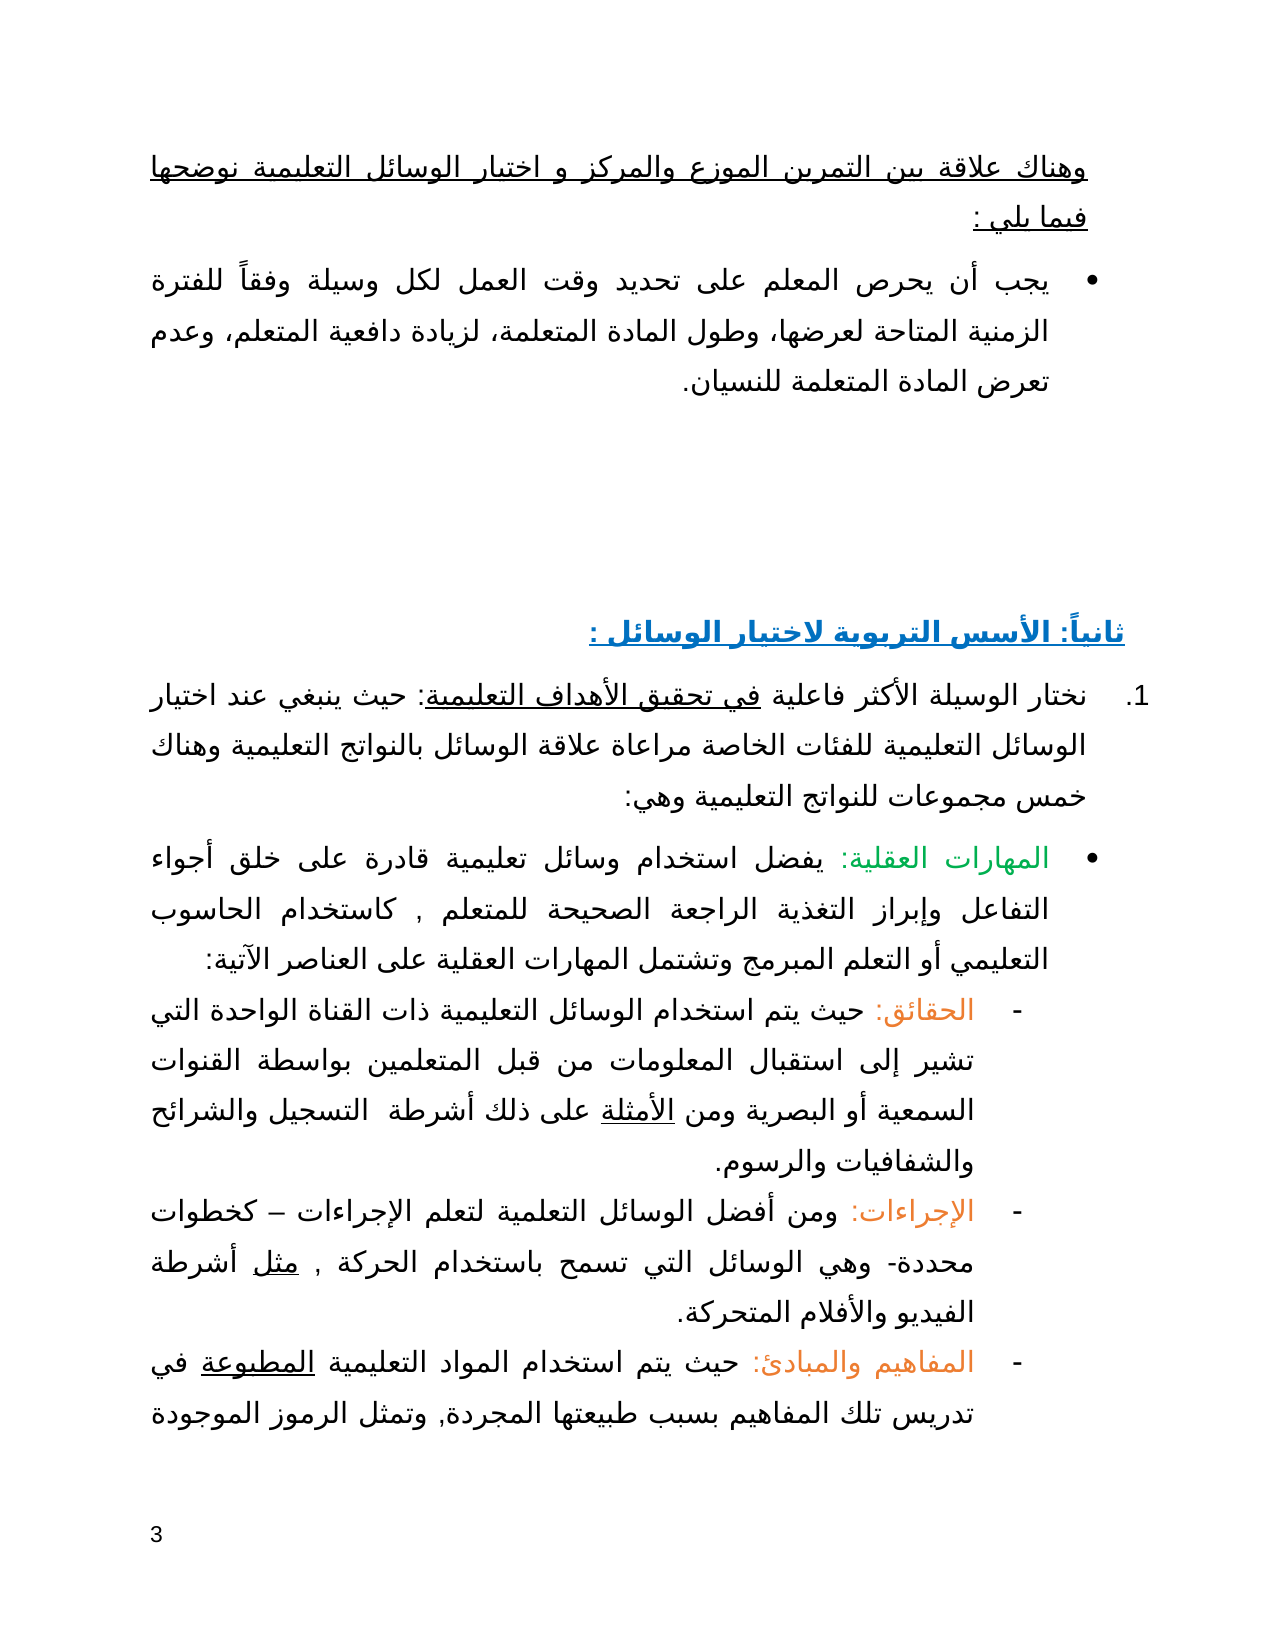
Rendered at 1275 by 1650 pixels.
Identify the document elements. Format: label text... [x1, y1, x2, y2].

list يجب أن يحرص المعلم على تحديد وقت العمل لكل وسيلة وفقاً للفترة الزمنية المتاحة لعرضها، وطول المادة المتعلمة، لزيادة دافعية المتعلم، وعدم تعرض المادة المتعلمة للنسيان. [150, 263, 1087, 397]
list وهناك علاقة بين التمرين الموزع والمركز و اختيار الوسائل التعليمية نوضحها فيما يلي : [150, 150, 1087, 179]
list نختار الوسيلة الأكثر فاعلية في تحقيق الأهداف التعليمية: حيث ينبغي عند اختيار الوسائل التعليمية للفئات الخاصة مراعاة علاقة الوسائل بالنواتج التعليمية وهناك خمس مجموعات للنواتج التعليمية وهي: [150, 678, 1125, 812]
list وهناك علاقة بين التمرين الموزع والمركز و اختيار الوسائل التعليمية نوضحها فيما يلي : [150, 181, 1087, 234]
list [150, 1345, 1012, 1429]
text ثانياً: الأسس التربوية لاختيار الوسائل : [150, 615, 1125, 649]
list الإجراءات: ومن أفضل الوسائل التعلمية لتعلم الإجراءات – كخطوات محددة- وهي الوسائل التي تسمح باستخدام الحركة , مثل أشرطة الفيديو والأفلام المتحركة. [150, 1194, 1012, 1328]
list المهارات العقلية: يفضل استخدام وسائل تعليمية قادرة على خلق أجواء التفاعل وإبراز التغذية الراجعة الصحيحة للمتعلم , كاستخدام الحاسوب التعليمي أو التعلم المبرمج وتشتمل المهارات العقلية على العناصر الآتية: [150, 841, 1087, 976]
list الحقائق: حيث يتم استخدام الوسائل التعليمية ذات القناة الواحدة التي تشير إلى استقبال المعلومات من قبل المتعلمين بواسطة القنوات السمعية أو البصرية ومن الأمثلة على ذلك أشرطة التسجيل والشرائح والشفافيات والرسوم. [150, 993, 1012, 1177]
